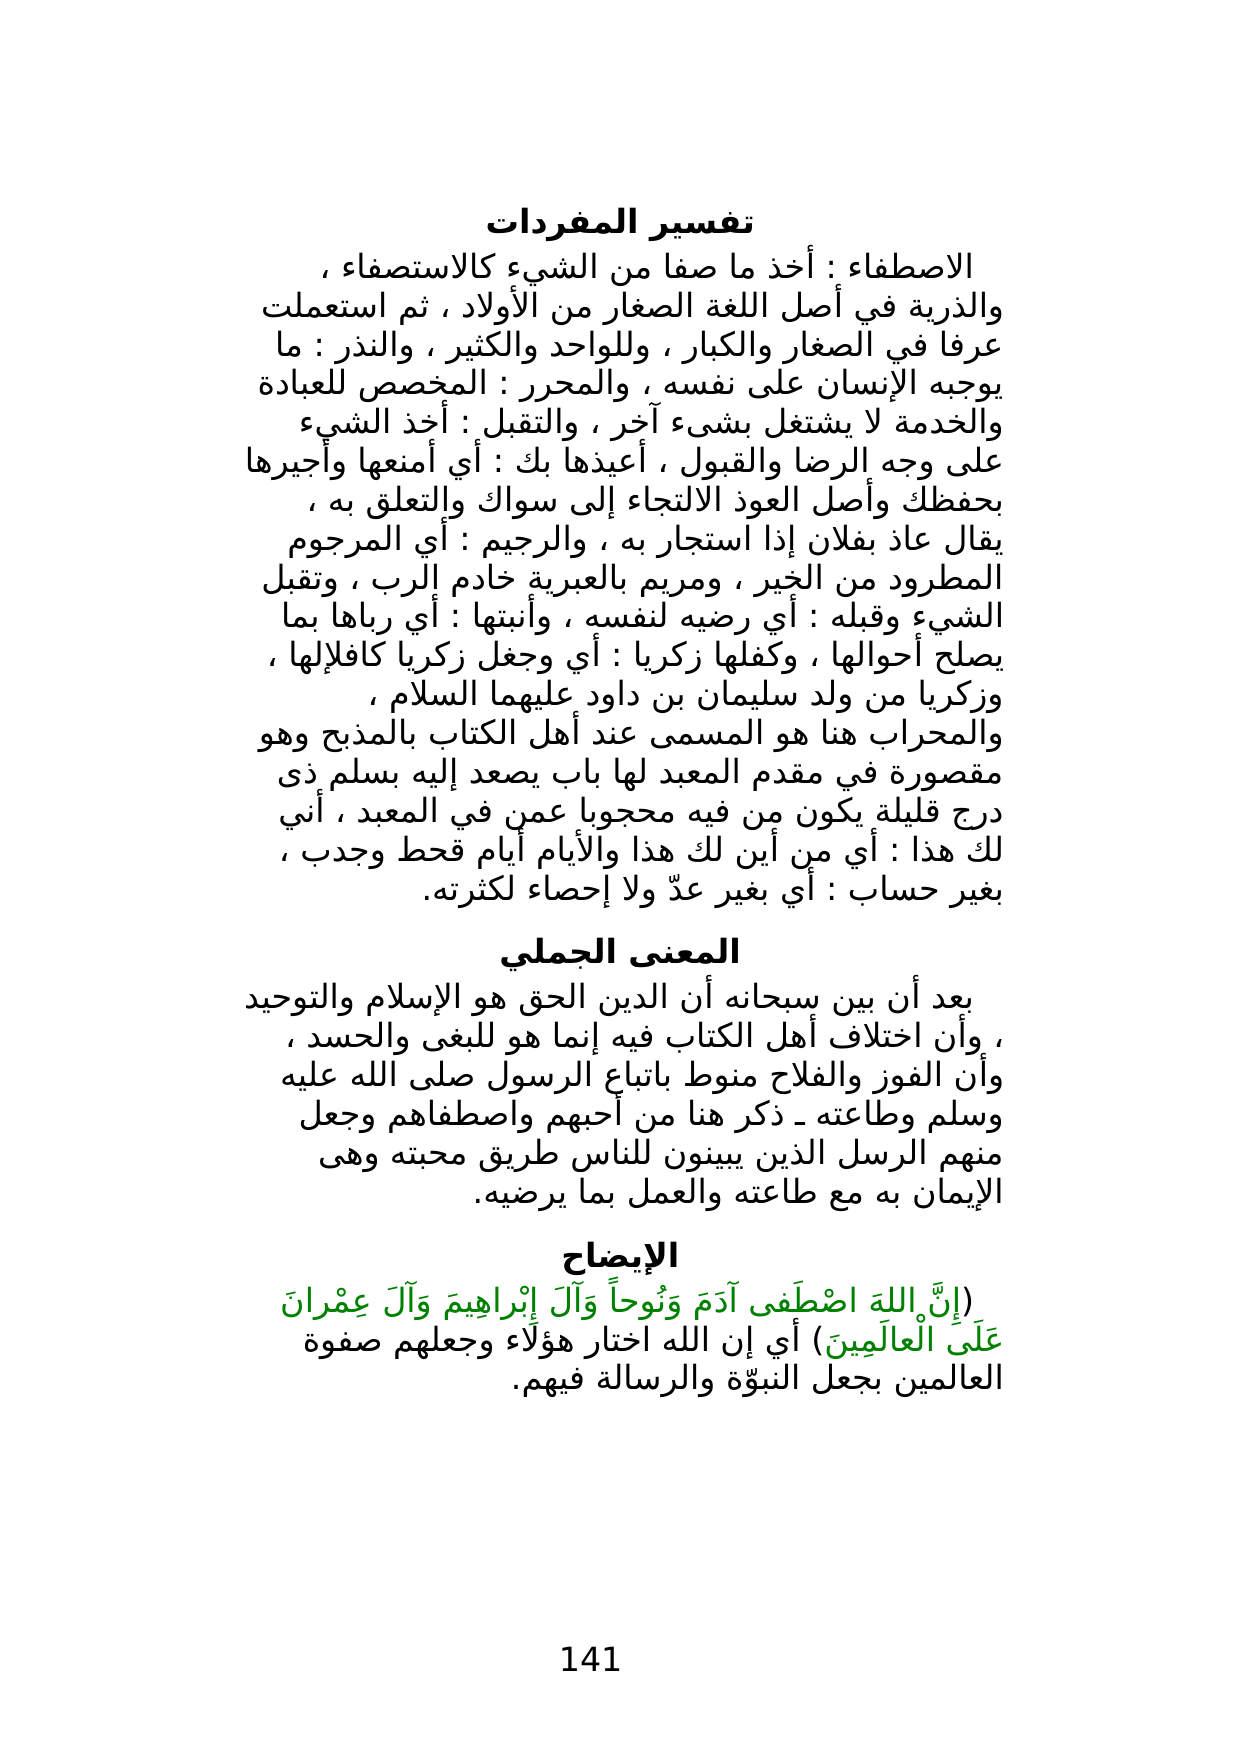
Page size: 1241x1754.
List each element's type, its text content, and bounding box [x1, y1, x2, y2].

text الإيضاح [236, 1236, 1004, 1275]
text تفسير المفردات [236, 202, 1004, 241]
text المعنى الجملي [236, 933, 1004, 972]
text بعد أن بين سبحانه أن الدين الحق هو الإسلام والتوحيد ، وأن اختلاف أهل الكتاب فيه إنما هو للبغى والحسد ، وأن الفوز والفلاح منوط باتباع الرسول صلى الله عليه وسلم وطاعته ـ ذكر هنا من أحبهم واصطفاهم وجعل منهم الرسل الذين يبينون للناس طريق محبته وهى الإيمان به مع طاعته والعمل بما يرضيه. [236, 978, 1004, 1211]
text الاصطفاء : أخذ ما صفا من الشيء كالاستصفاء ، والذرية في أصل اللغة الصغار من الأولاد ، ثم استعملت عرفا في الصغار والكبار ، وللواحد والكثير ، والنذر : ما يوجبه الإنسان على نفسه ، والمحرر : المخصص للعبادة والخدمة لا يشتغل بشىء آخر ، والتقبل : أخذ الشيء على وجه الرضا والقبول ، أعيذها بك : أي أمنعها وأجيرها بحفظك وأصل العوذ الالتجاء إلى سواك والتعلق به ، يقال عاذ بفلان إذا استجار به ، والرجيم : أي المرجوم المطرود من الخير ، ومريم بالعبرية خادم الرب ، وتقبل الشيء وقبله : أي رضيه لنفسه ، وأنبتها : أي رباها بما يصلح أحوالها ، وكفلها زكريا : أي وجغل زكريا كافلإلها ، وزكريا من ولد سليمان بن داود عليهما السلام ، والمحراب هنا هو المسمى عند أهل الكتاب بالمذبح وهو مقصورة في مقدم المعبد لها باب يصعد إليه بسلم ذى درج قليلة يكون من فيه محجوبا عمن في المعبد ، أني لك هذا : أي من أين لك هذا والأيام أيام قحط وجدب ، بغير حساب : أي بغير عدّ ولا إحصاء لكثرته. [236, 247, 1004, 908]
text (إِنَّ اللهَ اصْطَفى آدَمَ وَنُوحاً وَآلَ إِبْراهِيمَ وَآلَ عِمْرانَ عَلَى الْعالَمِينَ) أي إن الله اختار هؤلاء وجعلهم صفوة العالمين بجعل النبوّة والرسالة فيهم. [236, 1281, 1004, 1398]
